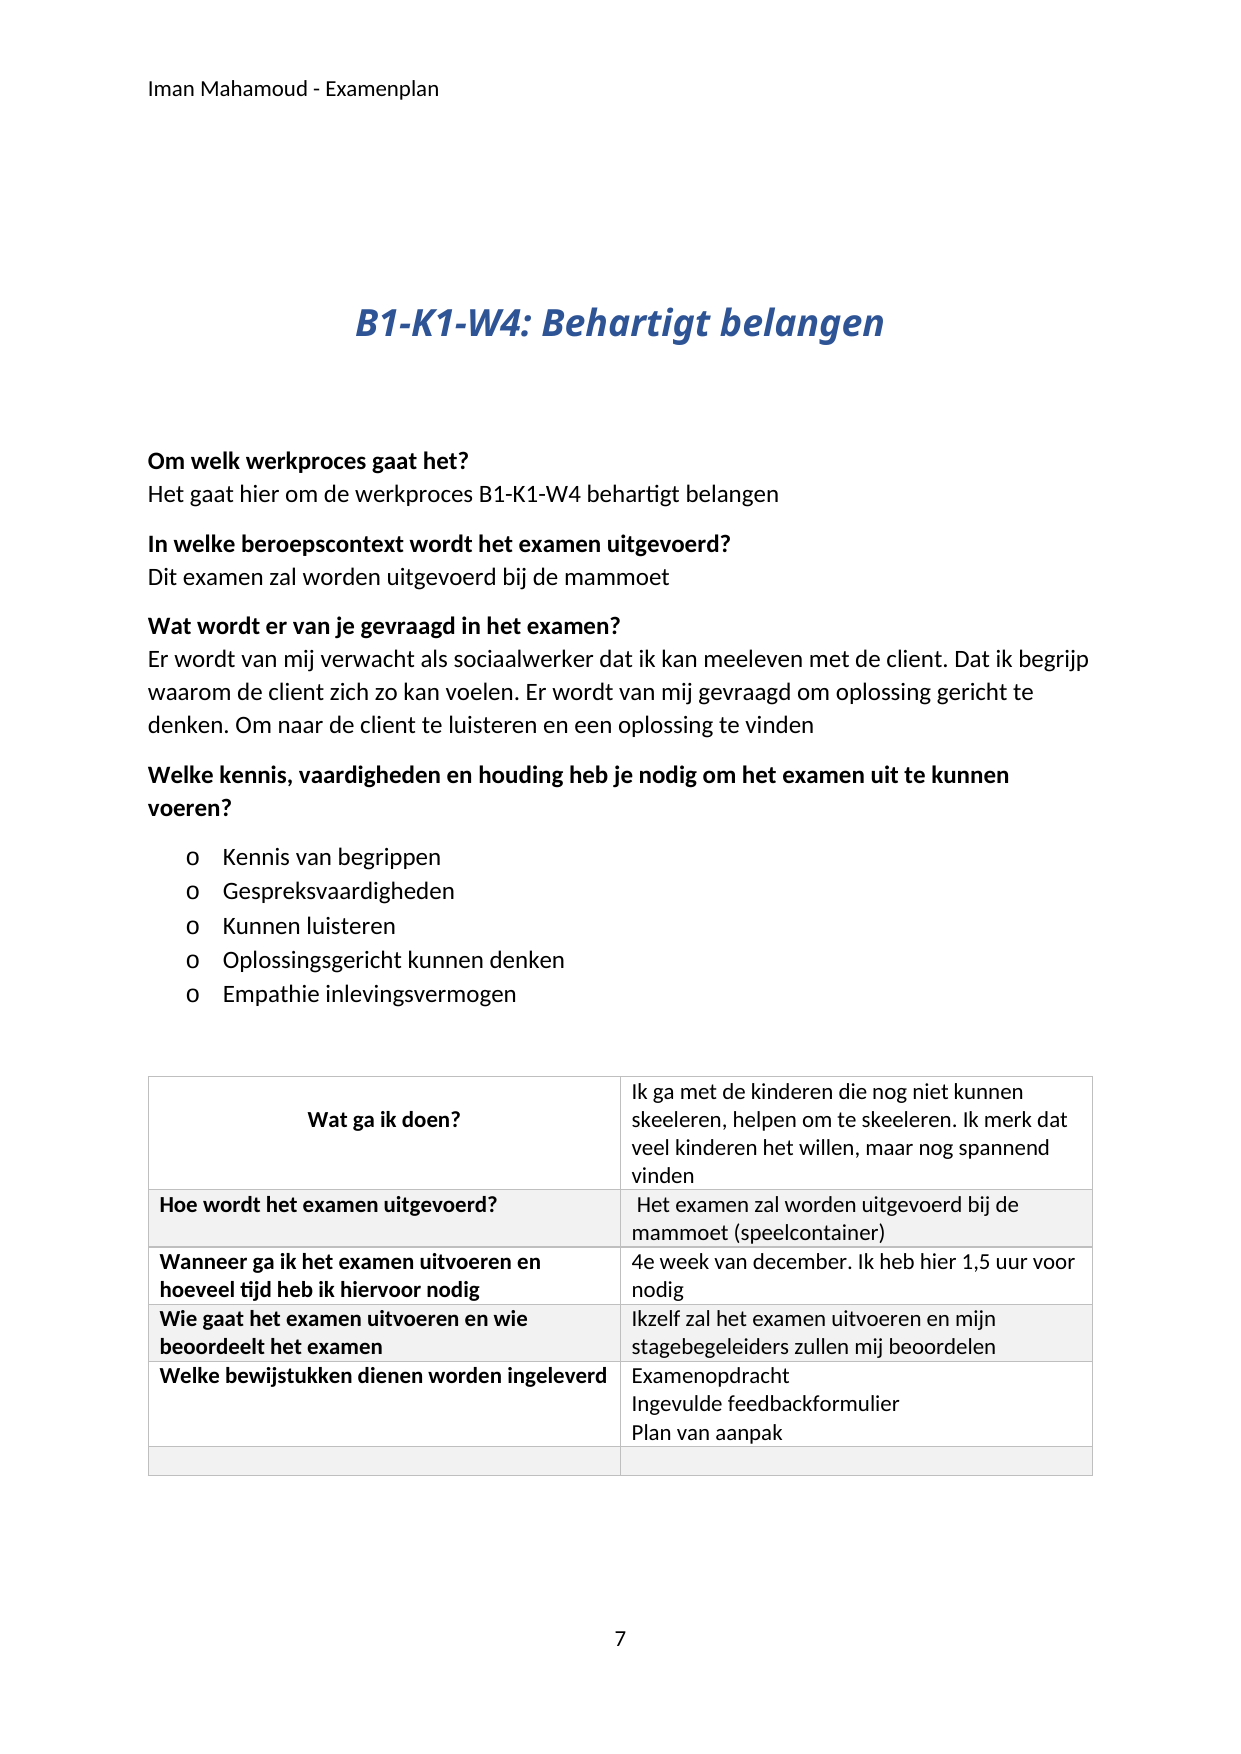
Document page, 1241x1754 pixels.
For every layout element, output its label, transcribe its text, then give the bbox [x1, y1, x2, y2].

text Welke kennis, vaardigheden en houding heb je nodig om het examen uit te kunnen voeren? [148, 759, 1093, 822]
list Kunnen luisteren [185, 910, 1093, 942]
list Oplossingsgericht kunnen denken [185, 944, 1093, 976]
table_cell Welke bewijstukken dienen worden ingeleverd [149, 1362, 620, 1446]
text Om welk werkproces gaat het? Het gaat hier om de werkproces B1-K1-W4 behartigt belangen [148, 445, 1093, 509]
table_cell 4e week van december. Ik heb hier 1,5 uur voor nodig [621, 1248, 1092, 1303]
list Kennis van begrippen [185, 841, 1093, 873]
list Gespreksvaardigheden [185, 876, 1093, 907]
table_cell Wie gaat het examen uitvoeren en wie beoordeelt het examen [149, 1305, 620, 1361]
table_cell Ikzelf zal het examen uitvoeren en mijn stagebegeleiders zullen mij beoordelen [621, 1305, 1092, 1361]
table_cell Wanneer ga ik het examen uitvoeren en hoeveel tijd heb ik hiervoor nodig [149, 1248, 620, 1303]
table_header Ik ga met de kinderen die nog niet kunnen skeeleren, helpen om te skeeleren. Ik merk dat veel kinderen het willen, maar nog spannend vinden [621, 1077, 1092, 1189]
subtitle B1-K1-W4: Behartigt belangen [148, 297, 1093, 348]
table_cell Het examen zal worden uitgevoerd bij de mammoet (speelcontainer) [621, 1190, 1092, 1246]
table_header Wat ga ik doen? [149, 1077, 620, 1189]
text In welke beroepscontext wordt het examen uitgevoerd? Dit examen zal worden uitgevoerd bij de mammoet [148, 528, 1093, 591]
table_cell Hoe wordt het examen uitgevoerd? [149, 1190, 620, 1246]
text Wat wordt er van je gevraagd in het examen? Er wordt van mij verwacht als sociaalwerker dat ik kan meeleven met de client. Dat ik begrijp waarom de client zich zo kan voelen. Er wordt van mij gevraagd om oplossing gericht te denken. Om naar de client te luisteren en een oplossing te vinden [148, 610, 1093, 740]
list Empathie inlevingsvermogen [185, 978, 1093, 1010]
table_cell [149, 1447, 620, 1475]
table_cell [621, 1447, 1092, 1475]
table_cell Examenopdracht Ingevulde feedbackformulier Plan van aanpak [621, 1362, 1092, 1446]
